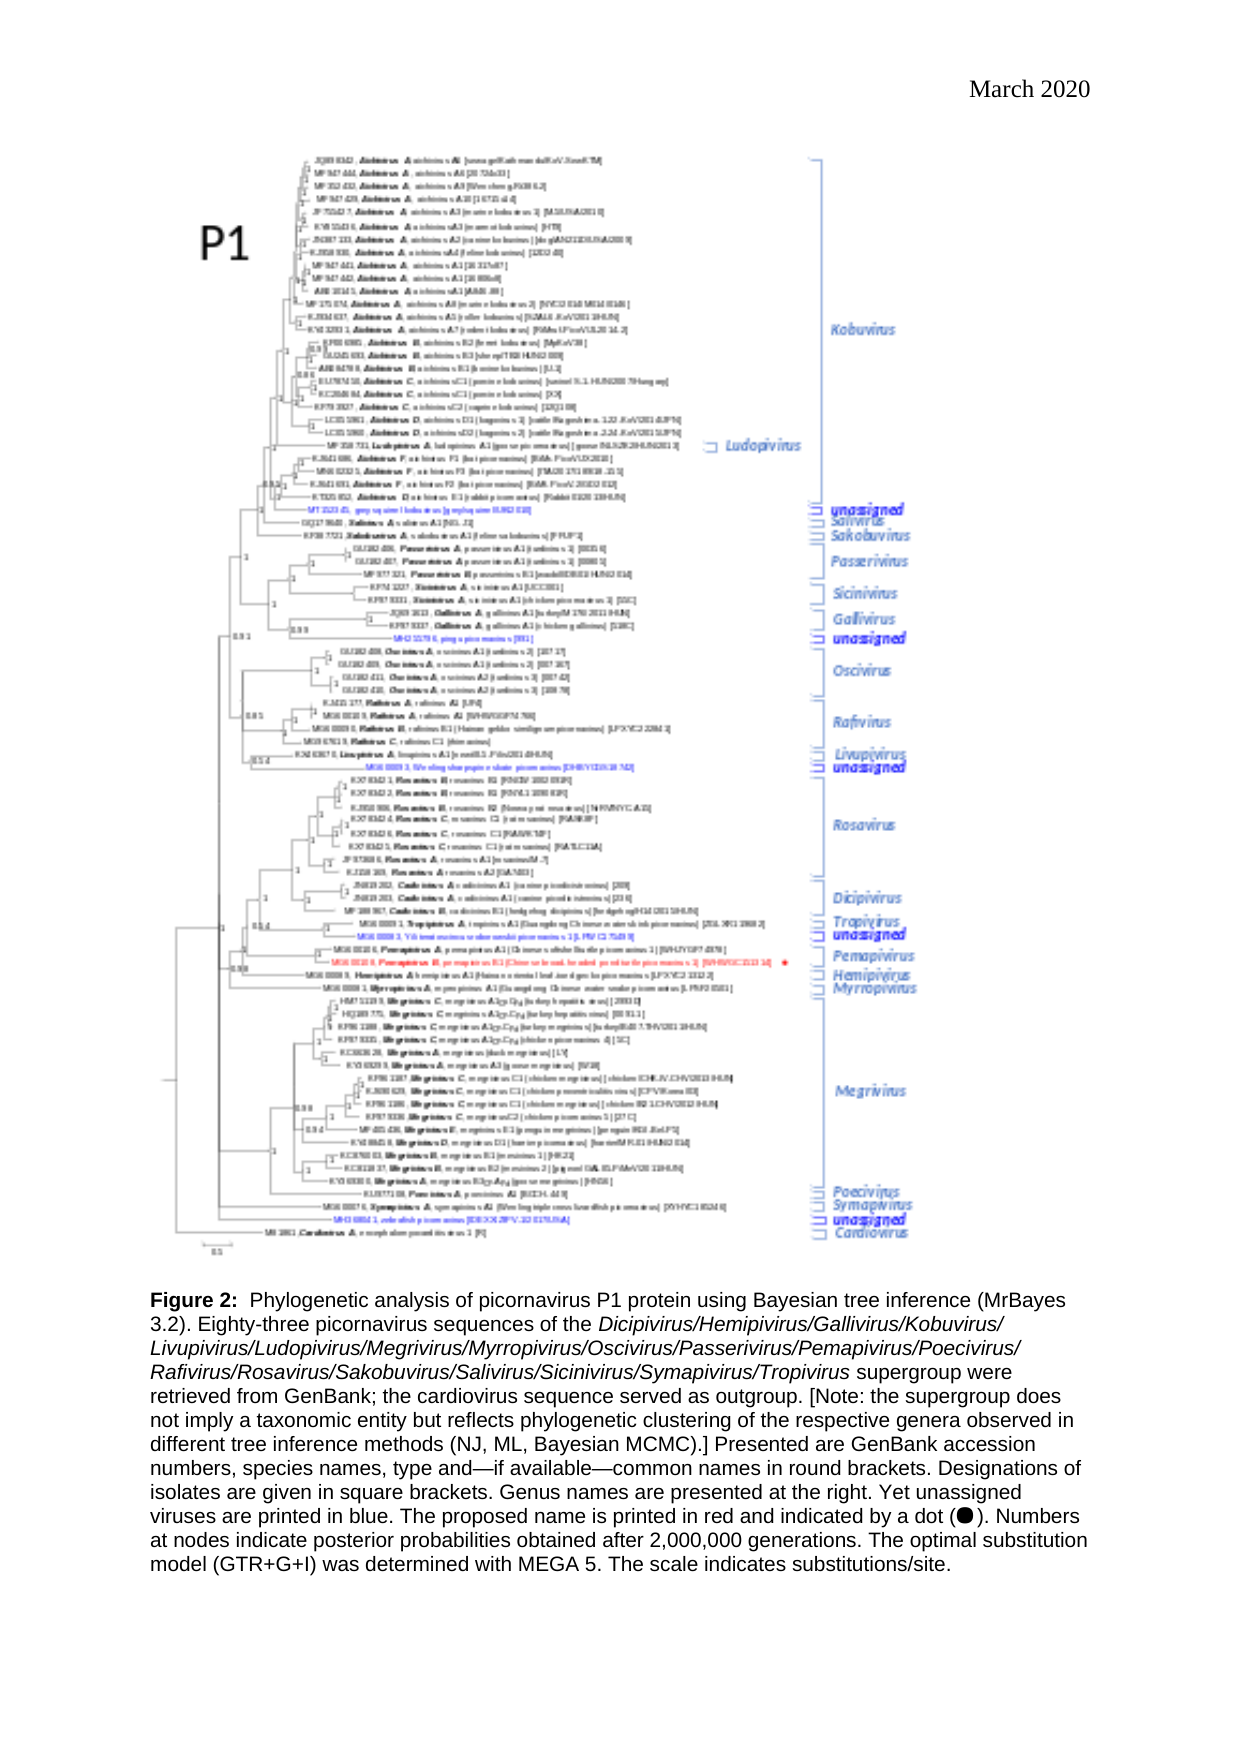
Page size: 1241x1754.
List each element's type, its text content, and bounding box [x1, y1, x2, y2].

text Figure 2: Phylogenetic analysis of picornavirus P1 protein using Bayesian tree inference (MrBayes 3.2). Eighty-three picornavirus sequences of the Dicipivirus/Hemipivirus/Gallivirus/Kobuvirus/ Livupivirus/Ludopivirus/Megrivirus/Myrropivirus/Oscivirus/Passerivirus/Pemapivirus/Poecivirus/ Rafivirus/Rosavirus/Sakobuvirus/Salivirus/Sicinivirus/Symapivirus/Tropivirus supergroup were retrieved from GenBank; the cardiovirus sequence served as outgroup. [Note: the supergroup does not imply a taxonomic entity but reflects phylogenetic clustering of the respective genera observed in different tree inference methods (NJ, ML, Bayesian MCMC).] Presented are GenBank accession numbers, species names, type and—if available—common names in round brackets. Designations of isolates are given in square brackets. Genus names are presented at the right. Yet unassigned viruses are printed in blue. The proposed name is printed in red and indicated by a dot (). Numbers at nodes indicate posterior probabilities obtained after 2,000,000 generations. The optimal substitution model (GTR+G+I) was determined with MEGA 5. The scale indicates substitutions/site. [150, 1288, 1090, 1576]
